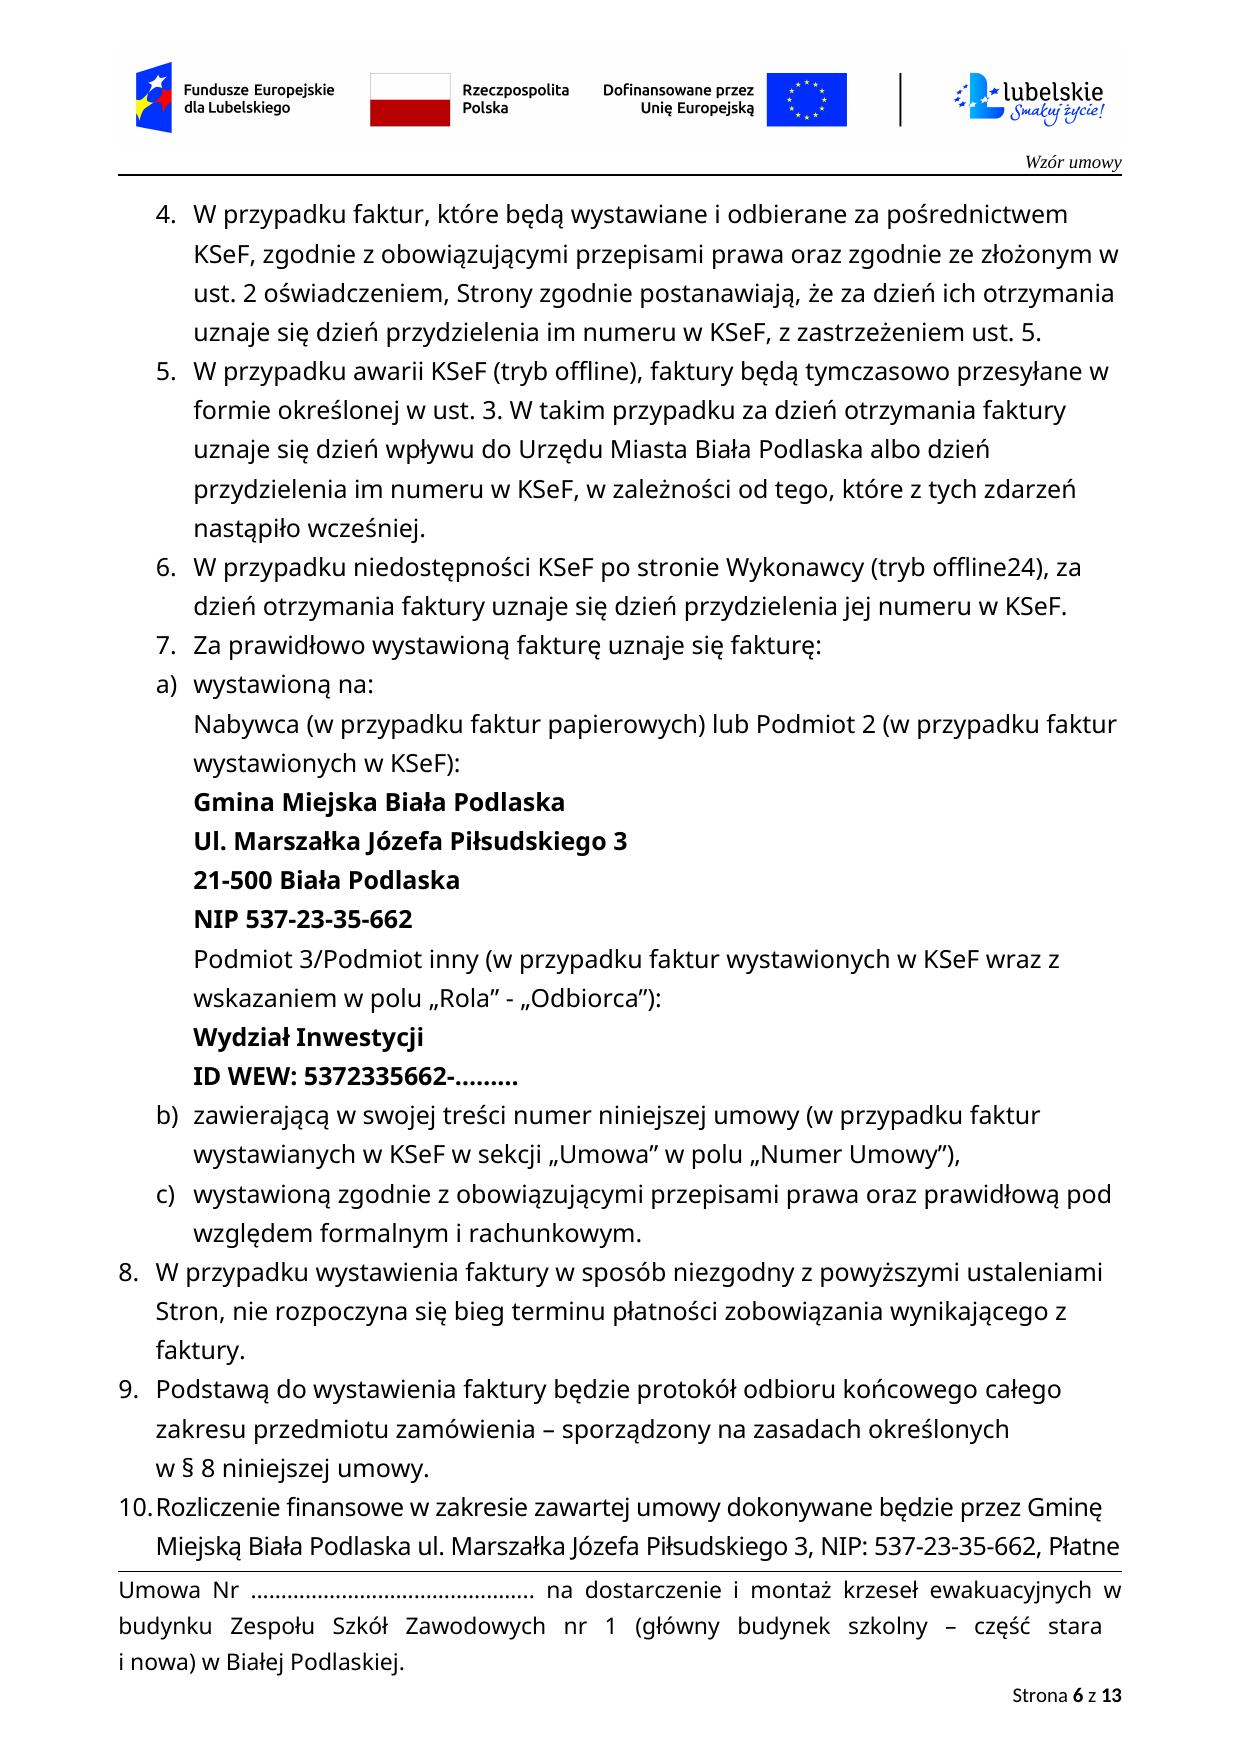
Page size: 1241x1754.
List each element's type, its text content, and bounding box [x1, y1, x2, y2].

list wystawioną na: [156, 667, 1122, 701]
picture [118, 44, 1123, 151]
list W przypadku wystawienia faktury w sposób niezgodny z powyższymi ustaleniami Stron, nie rozpoczyna się bieg terminu płatności zobowiązania wynikającego z faktury. [118, 1255, 1122, 1367]
text ID WEW: 5372335662-……… [193, 1059, 1122, 1093]
text Podmiot 3/Podmiot inny (w przypadku faktur wystawionych w KSeF wraz z wskazaniem w polu „Rola” - „Odbiorca”): [193, 941, 1122, 1014]
text Nabywca (w przypadku faktur papierowych) lub Podmiot 2 (w przypadku faktur wystawionych w KSeF): [193, 706, 1122, 779]
list W przypadku awarii KSeF (tryb offline), faktury będą tymczasowo przesyłane w formie określonej w ust. 3. W takim przypadku za dzień otrzymania faktury uznaje się dzień wpływu do Urzędu Miasta Biała Podlaska albo dzień przydzielenia im numeru w KSeF, w zależności od tego, które z tych zdarzeń nastąpiło wcześniej. [156, 354, 1122, 544]
text 21-500 Biała Podlaska [193, 863, 1122, 897]
list zawierającą w swojej treści numer niniejszej umowy (w przypadku faktur wystawianych w KSeF w sekcji „Umowa” w polu „Numer Umowy”), [156, 1098, 1122, 1171]
list wystawioną zgodnie z obowiązującymi przepisami prawa oraz prawidłową pod względem formalnym i rachunkowym. [156, 1176, 1122, 1249]
list W przypadku niedostępności KSeF po stronie Wykonawcy (tryb offline24), za dzień otrzymania faktury uznaje się dzień przydzielenia jej numeru w KSeF. [156, 550, 1122, 623]
list W przypadku faktur, które będą wystawiane i odbierane za pośrednictwem KSeF, zgodnie z obowiązującymi przepisami prawa oraz zgodnie ze złożonym w ust. 2 oświadczeniem, Strony zgodnie postanawiają, że za dzień ich otrzymania uznaje się dzień przydzielenia im numeru w KSeF, z zastrzeżeniem ust. 5. [156, 197, 1122, 349]
text Ul. Marszałka Józefa Piłsudskiego 3 [193, 824, 1122, 858]
list Za prawidłowo wystawioną fakturę uznaje się fakturę: [156, 628, 1122, 662]
text Wydział Inwestycji [193, 1020, 1122, 1054]
text NIP 537-23-35-662 [193, 902, 1122, 936]
list Podstawą do wystawienia faktury będzie protokół odbioru końcowego całego zakresu przedmiotu zamówienia – sporządzony na zasadach określonych w § 8 niniejszej umowy. [118, 1372, 1122, 1484]
text Gmina Miejska Biała Podlaska [193, 785, 1122, 819]
